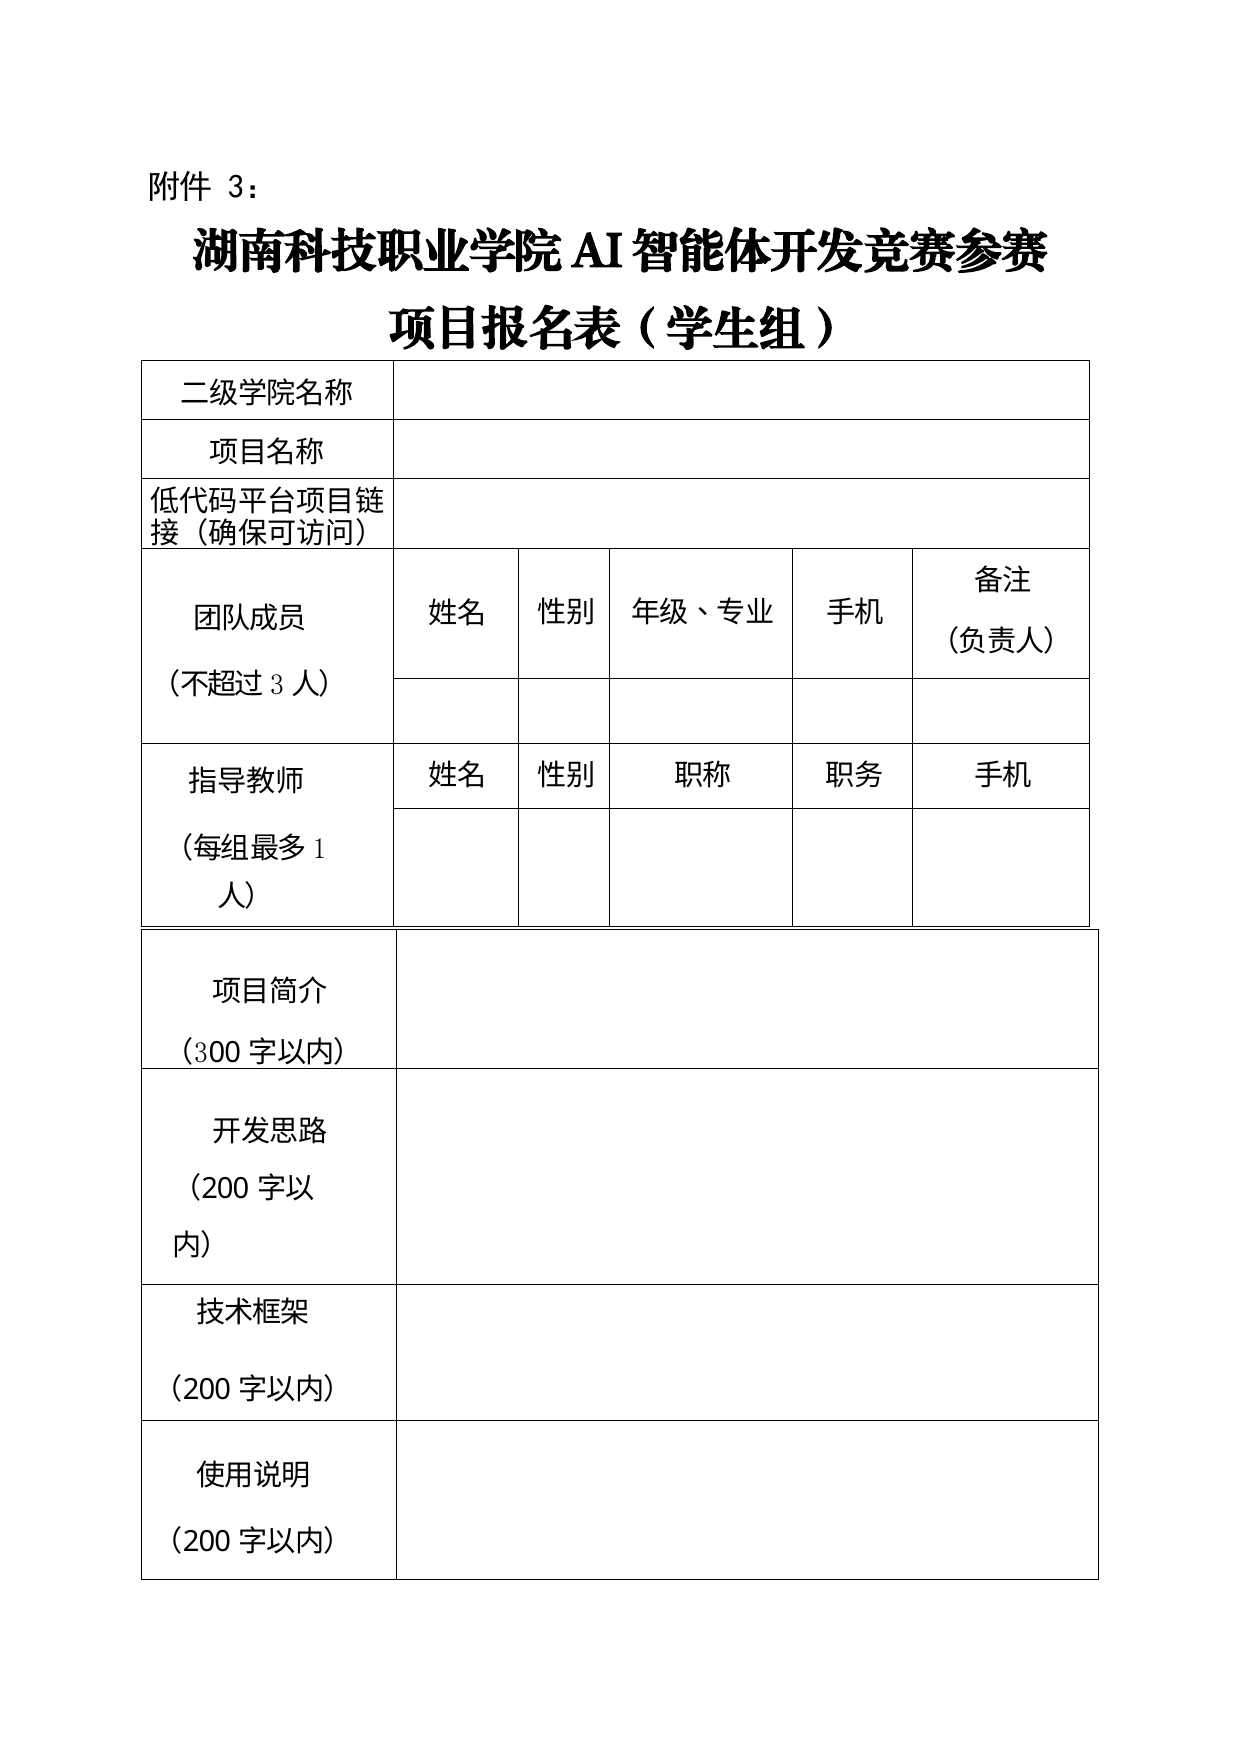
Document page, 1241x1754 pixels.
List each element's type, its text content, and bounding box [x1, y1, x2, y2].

table_cell 指导教师 （每组最多1人） [142, 744, 393, 926]
table_cell 团队成员 （不超过3人） [142, 549, 393, 743]
table_cell [394, 809, 518, 926]
table_cell [793, 809, 912, 926]
table_cell 备注 （负责人） [913, 549, 1089, 678]
table_cell 姓名 [394, 549, 518, 678]
table_cell 手机 [793, 549, 912, 678]
table_cell 姓名 [394, 744, 518, 808]
table_cell [394, 479, 1089, 548]
table_cell 技术框架 （200 字以内） [142, 1285, 396, 1420]
table_cell [519, 679, 609, 743]
table_cell 年级、专业 [610, 549, 792, 678]
table_header [394, 361, 1089, 419]
table_cell [913, 679, 1089, 743]
table_cell 职称 [610, 744, 792, 808]
table_cell [913, 809, 1089, 926]
table_header 二级学院名称 [142, 361, 393, 419]
table_cell [793, 679, 912, 743]
table_cell [610, 679, 792, 743]
table_header [397, 930, 1098, 1068]
table_cell [519, 809, 609, 926]
table_cell 性别 [519, 549, 609, 678]
table_cell [397, 1421, 1098, 1579]
table_cell [610, 809, 792, 926]
table_cell 项目名称 [142, 420, 393, 478]
table_cell 低代码平台项目链接（确保可访问） [142, 479, 393, 548]
table_cell 手机 [913, 744, 1089, 808]
table_header 项目简介 （300 字以内） [142, 930, 396, 1068]
text 湖南科技职业学院AI智能体开发竞赛参赛 [141, 220, 1099, 282]
table_cell 开发思路 （200 字以内） [142, 1069, 396, 1284]
text 项目报名表（学生组） [141, 297, 1099, 360]
table_cell 性别 [519, 744, 609, 808]
text 附件 3： [147, 170, 1099, 205]
table_cell [394, 420, 1089, 478]
table_cell 使用说明 （200 字以内） [142, 1421, 396, 1579]
table_cell 职务 [793, 744, 912, 808]
table_cell [397, 1069, 1098, 1284]
table_cell [394, 679, 518, 743]
table_cell [397, 1285, 1098, 1420]
